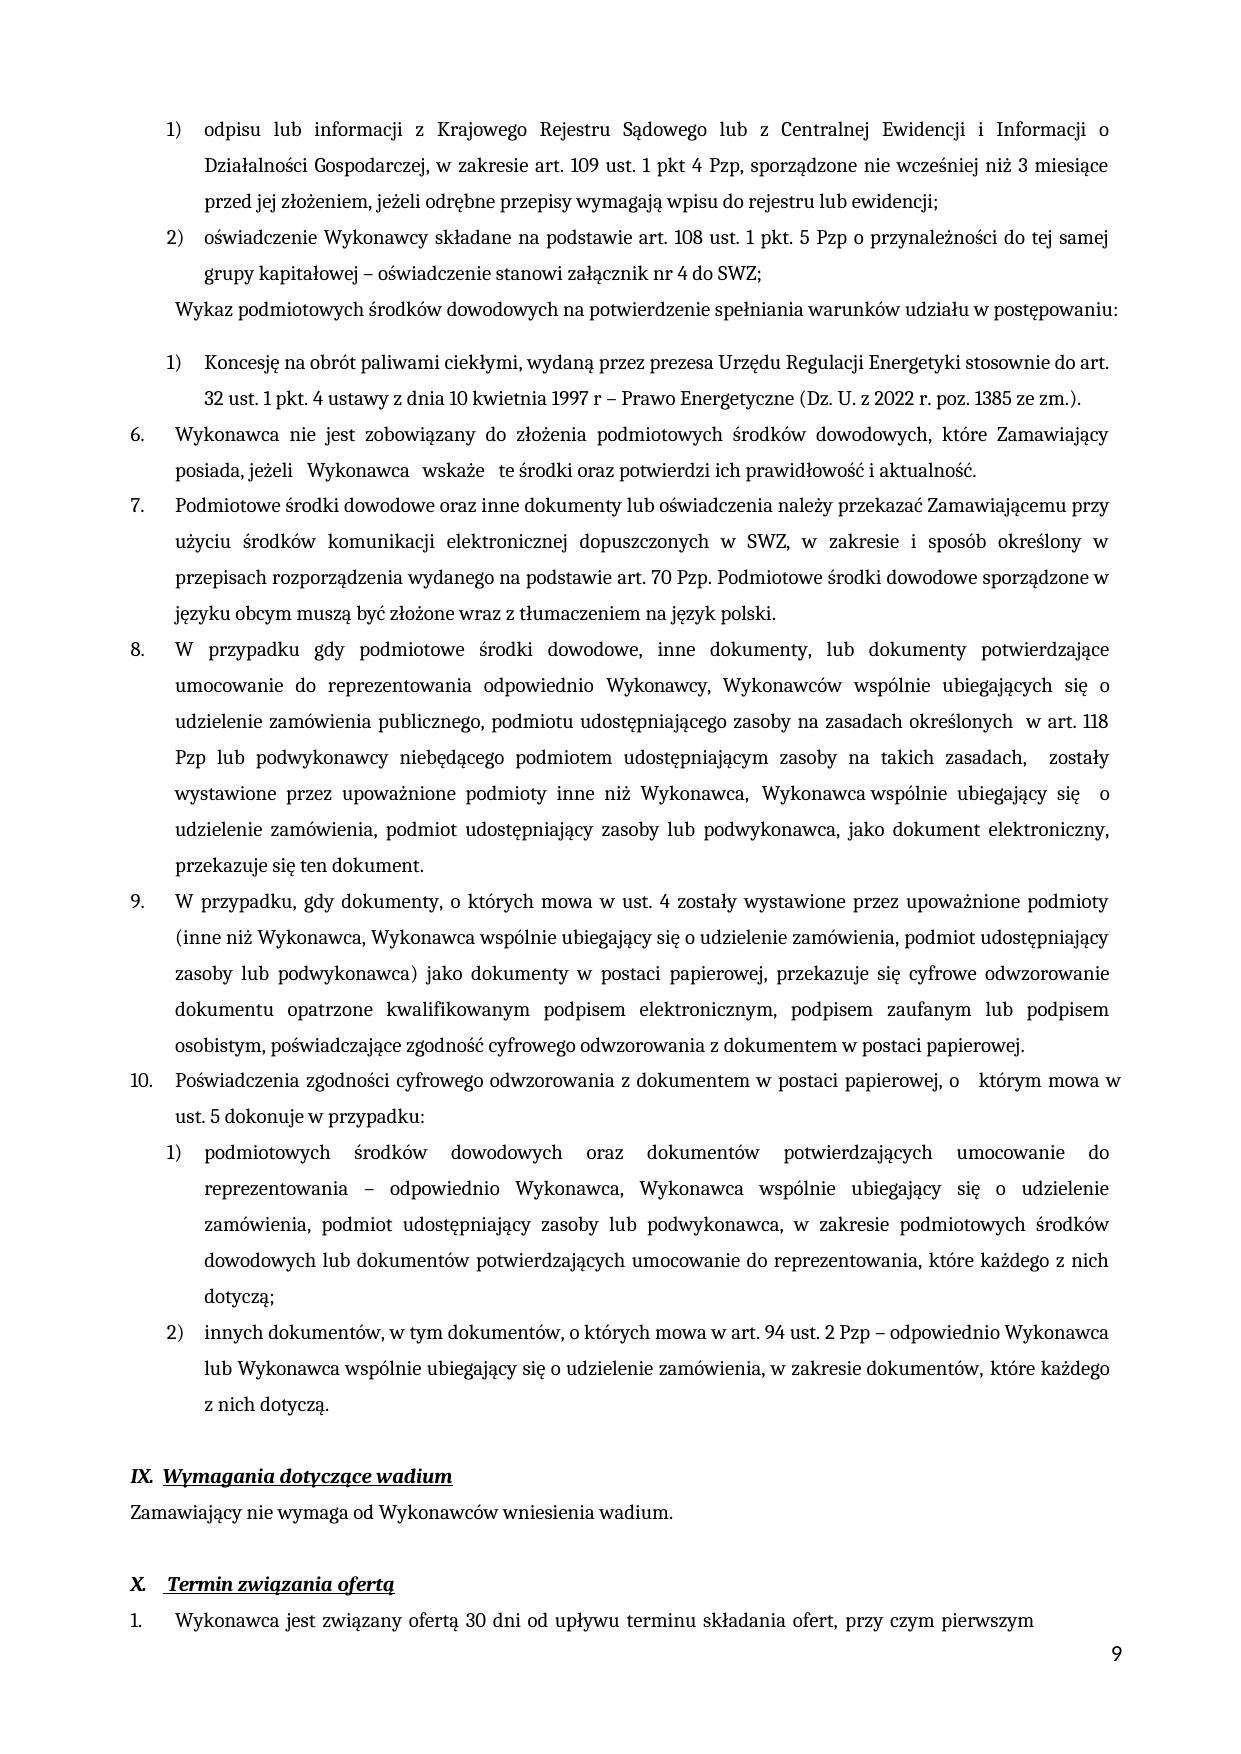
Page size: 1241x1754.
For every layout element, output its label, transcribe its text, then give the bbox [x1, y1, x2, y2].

list odpisu lub informacji z Krajowego Rejestru Sądowego lub z Centralnej Ewidencji i Informacji o Działalności Gospodarczej, w zakresie art. 109 ust. 1 pkt 4 Pzp, sporządzone nie wcześniej niż 3 miesiące przed jej złożeniem, jeżeli odrębne przepisy wymagają wpisu do rejestru lub ewidencji; [167, 118, 1110, 214]
list podmiotowych środków dowodowych oraz dokumentów potwierdzających umocowanie do reprezentowania – odpowiednio Wykonawca, Wykonawca wspólnie ubiegający się o udzielenie zamówienia, podmiot udostępniający zasoby lub podwykonawca, w zakresie podmiotowych środków dowodowych lub dokumentów potwierdzających umocowanie do reprezentowania, które każdego z nich dotyczą; [167, 1141, 1110, 1309]
list oświadczenie Wykonawcy składane na podstawie art. 108 ust. 1 pkt. 5 Pzp o przynależności do tej samej grupy kapitałowej – oświadczenie stanowi załącznik nr 4 do SWZ; [167, 226, 1110, 286]
list Termin związania ofertą [130, 1572, 1122, 1596]
list Wykonawca jest związany ofertą 30 dni od upływu terminu składania ofert, przy czym pierwszym [130, 1608, 1122, 1632]
text Zamawiający nie wymaga od Wykonawców wniesienia wadium. [130, 1500, 801, 1524]
list Wykonawca nie jest zobowiązany do złożenia podmiotowych środków dowodowych, które Zamawiający posiada, jeżeli Wykonawca wskaże te środki oraz potwierdzi ich prawidłowość i aktualność. [130, 422, 1110, 482]
list Podmiotowe środki dowodowe oraz inne dokumenty lub oświadczenia należy przekazać Zamawiającemu przy użyciu środków komunikacji elektronicznej dopuszczonych w SWZ, w zakresie i sposób określony w przepisach rozporządzenia wydanego na podstawie art. 70 Pzp. Podmiotowe środki dowodowe sporządzone w języku obcym muszą być złożone wraz z tłumaczeniem na język polski. [130, 494, 1110, 626]
list Koncesję na obrót paliwami ciekłymi, wydaną przez prezesa Urzędu Regulacji Energetyki stosownie do art. 32 ust. 1 pkt. 4 ustawy z dnia 10 kwietnia 1997 r – Prawo Energetyczne (Dz. U. z 2022 r. poz. 1385 ze zm.). [167, 350, 1110, 410]
list W przypadku, gdy dokumenty, o których mowa w ust. 4 zostały wystawione przez upoważnione podmioty (inne niż Wykonawca, Wykonawca wspólnie ubiegający się o udzielenie zamówienia, podmiot udostępniający zasoby lub podwykonawca) jako dokumenty w postaci papierowej, przekazuje się cyfrowe odwzorowanie dokumentu opatrzone kwalifikowanym podpisem elektronicznym, podpisem zaufanym lub podpisem osobistym, poświadczające zgodność cyfrowego odwzorowania z dokumentem w postaci papierowej. [130, 889, 1110, 1057]
list Wymagania dotyczące wadium [130, 1464, 1122, 1488]
list innych dokumentów, w tym dokumentów, o których mowa w art. 94 ust. 2 Pzp – odpowiednio Wykonawca lub Wykonawca wspólnie ubiegający się o udzielenie zamówienia, w zakresie dokumentów, które każdego z nich dotyczą. [167, 1321, 1110, 1417]
list W przypadku gdy podmiotowe środki dowodowe, inne dokumenty, lub dokumenty potwierdzające umocowanie do reprezentowania odpowiednio Wykonawcy, Wykonawców wspólnie ubiegających się o udzielenie zamówienia publicznego, podmiotu udostępniającego zasoby na zasadach określonych w art. 118 Pzp lub podwykonawcy niebędącego podmiotem udostępniającym zasoby na takich zasadach, zostały wystawione przez upoważnione podmioty inne niż Wykonawca, Wykonawca wspólnie ubiegający się o udzielenie zamówienia, podmiot udostępniający zasoby lub podwykonawca, jako dokument elektroniczny, przekazuje się ten dokument. [130, 638, 1110, 877]
list Poświadczenia zgodności cyfrowego odwzorowania z dokumentem w postaci papierowej, o którym mowa w ust. 5 dokonuje w przypadku: [130, 1069, 1122, 1129]
list Wykaz podmiotowych środków dowodowych na potwierdzenie spełniania warunków udziału w postępowaniu: [175, 298, 1122, 322]
